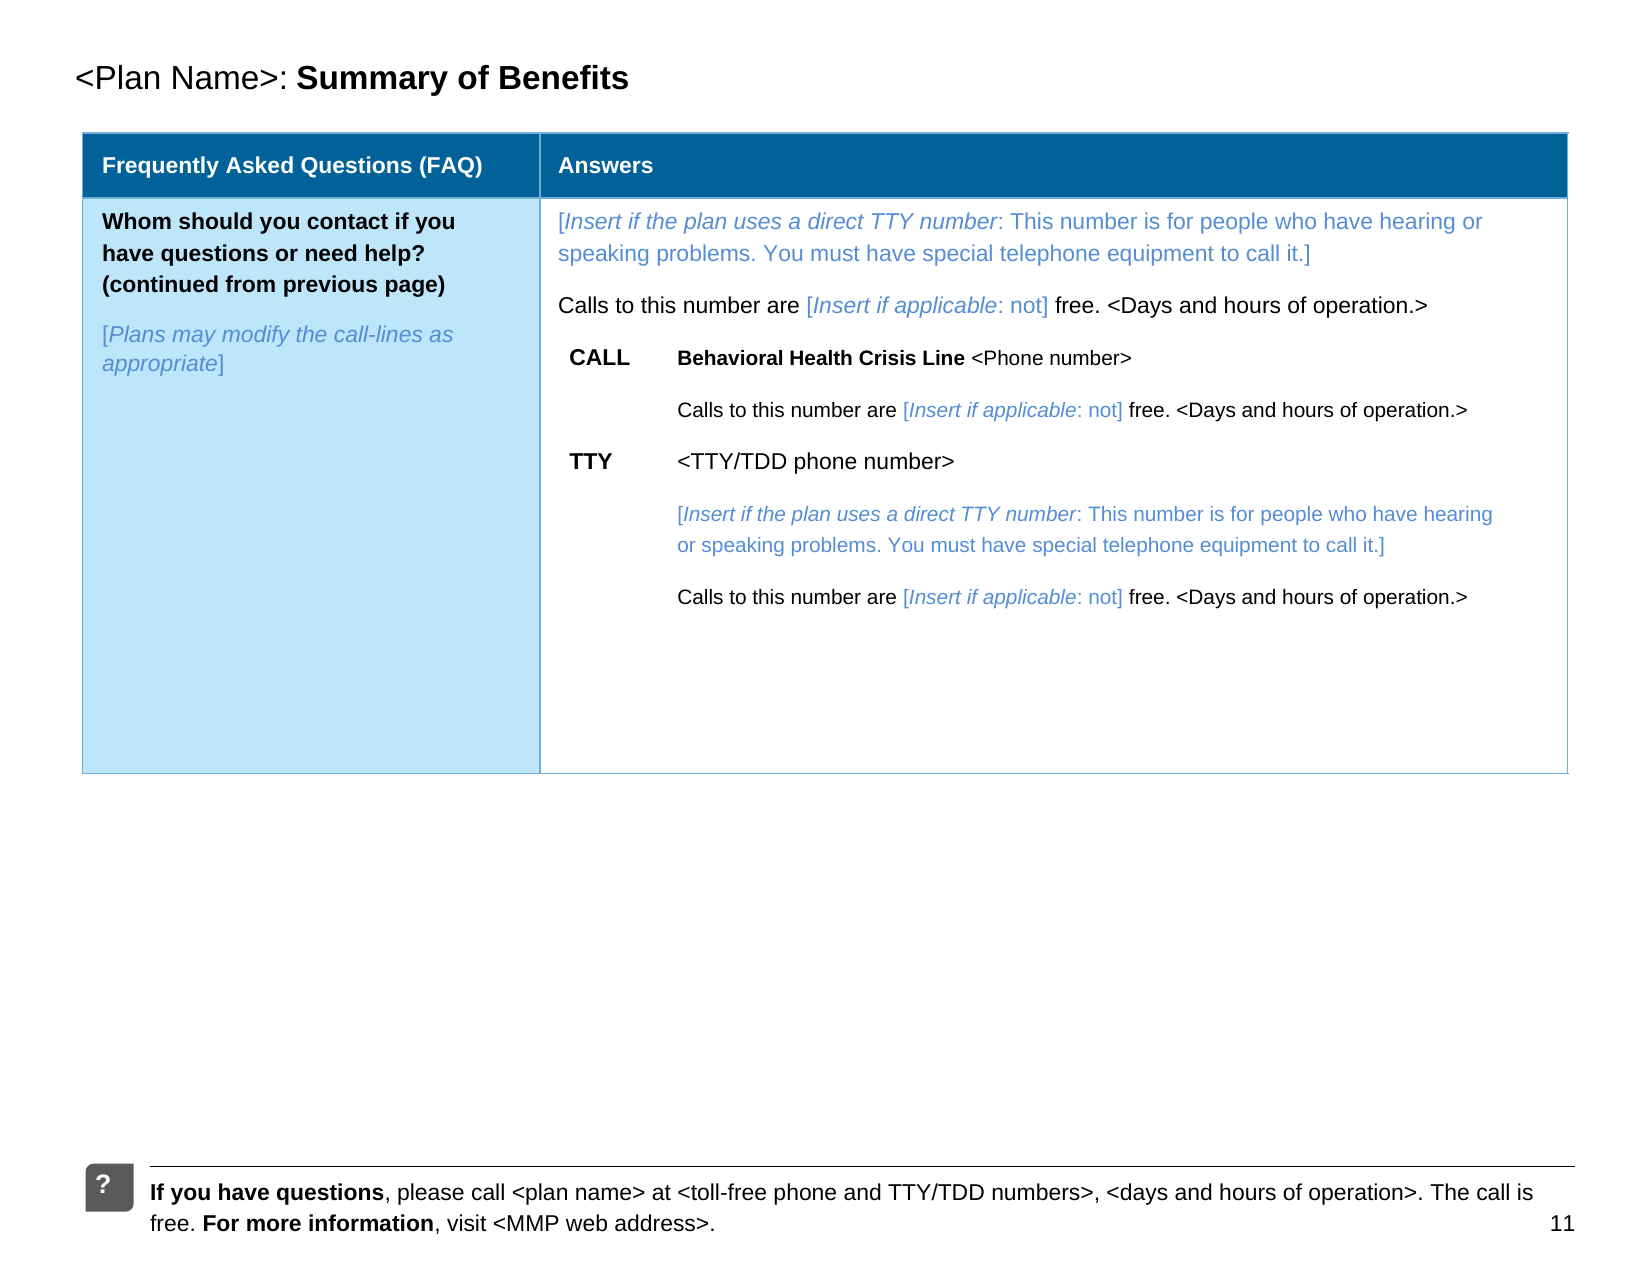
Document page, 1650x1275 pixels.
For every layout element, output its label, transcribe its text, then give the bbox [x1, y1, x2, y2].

table_cell [Insert if the plan uses a direct TTY number: This number is for people who have hearing or speaking problems. You must have special telephone equipment to call it.] Calls to this number are [Insert if applicable: not] free. <Days and hours of operation.> [541, 199, 1567, 773]
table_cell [83, 199, 539, 773]
table_header Answers [541, 134, 1567, 197]
table_header Frequently Asked Questions (FAQ) [83, 134, 539, 197]
